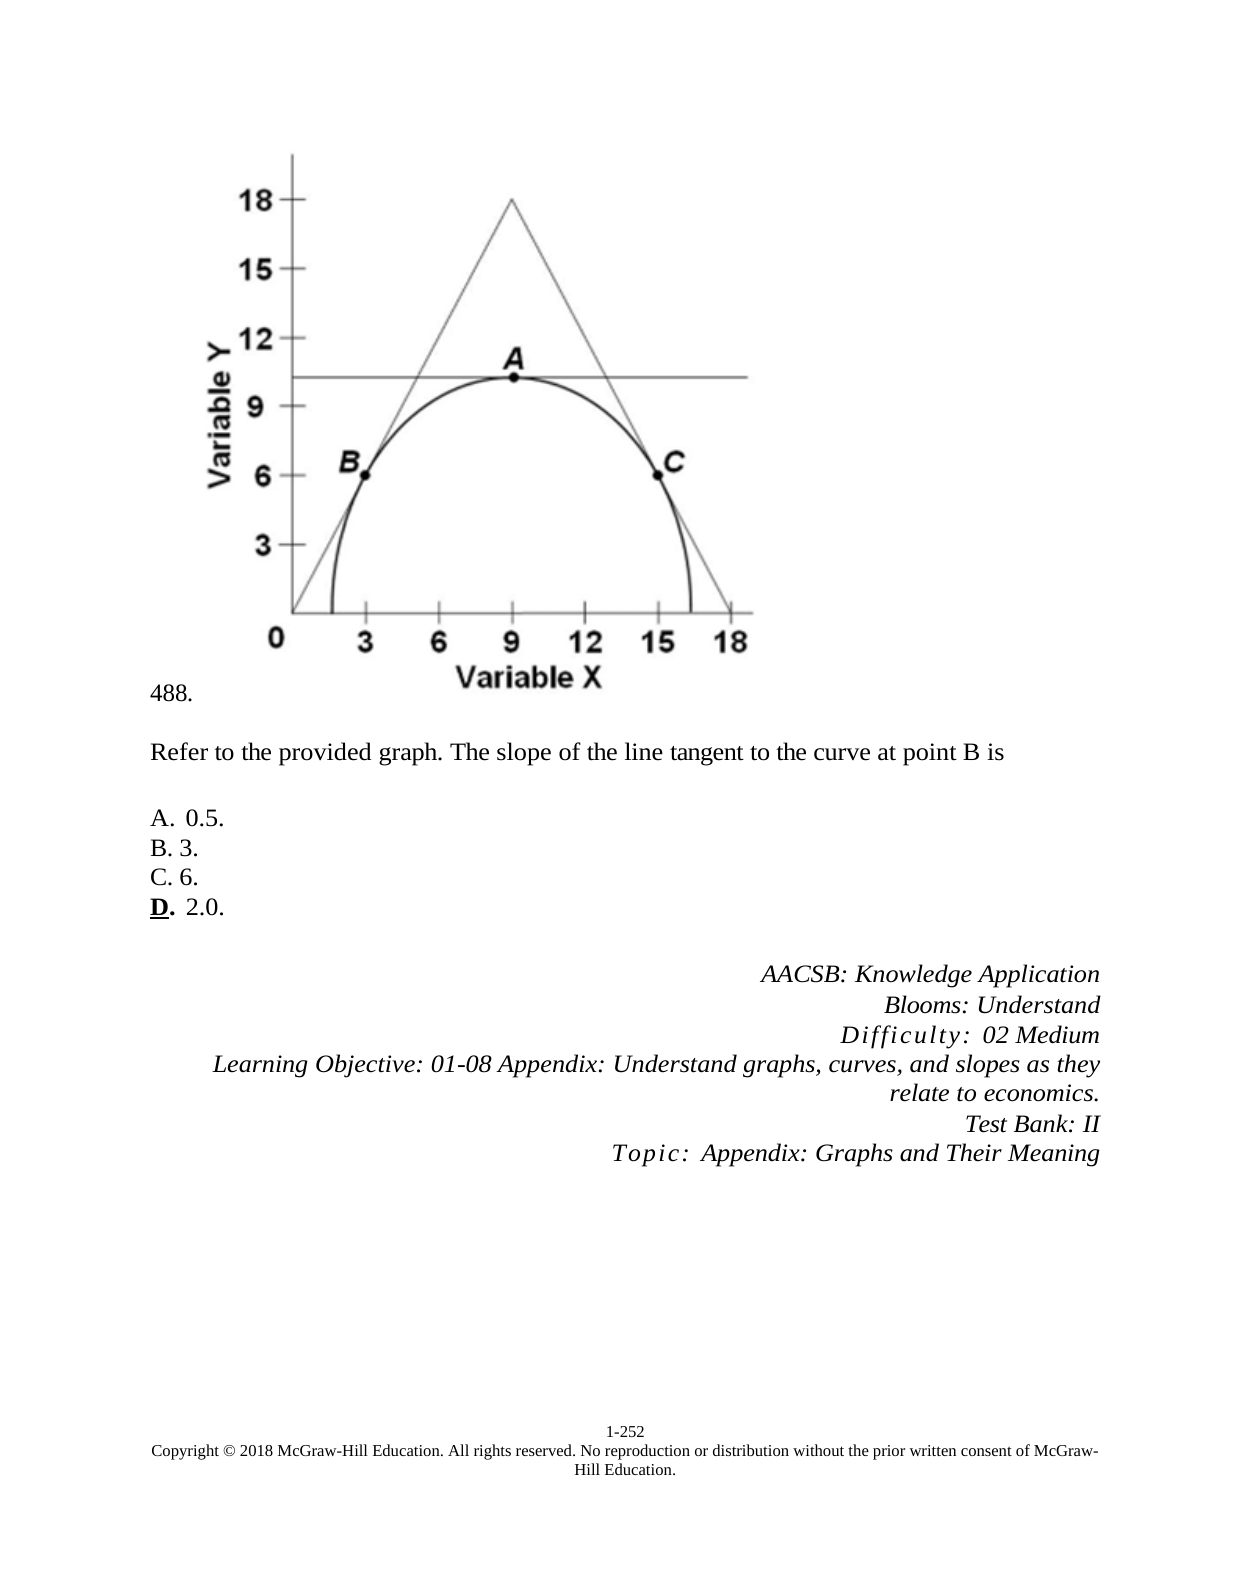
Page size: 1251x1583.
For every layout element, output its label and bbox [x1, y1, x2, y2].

picture [200, 149, 765, 702]
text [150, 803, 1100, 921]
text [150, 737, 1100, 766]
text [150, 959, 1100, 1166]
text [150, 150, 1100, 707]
